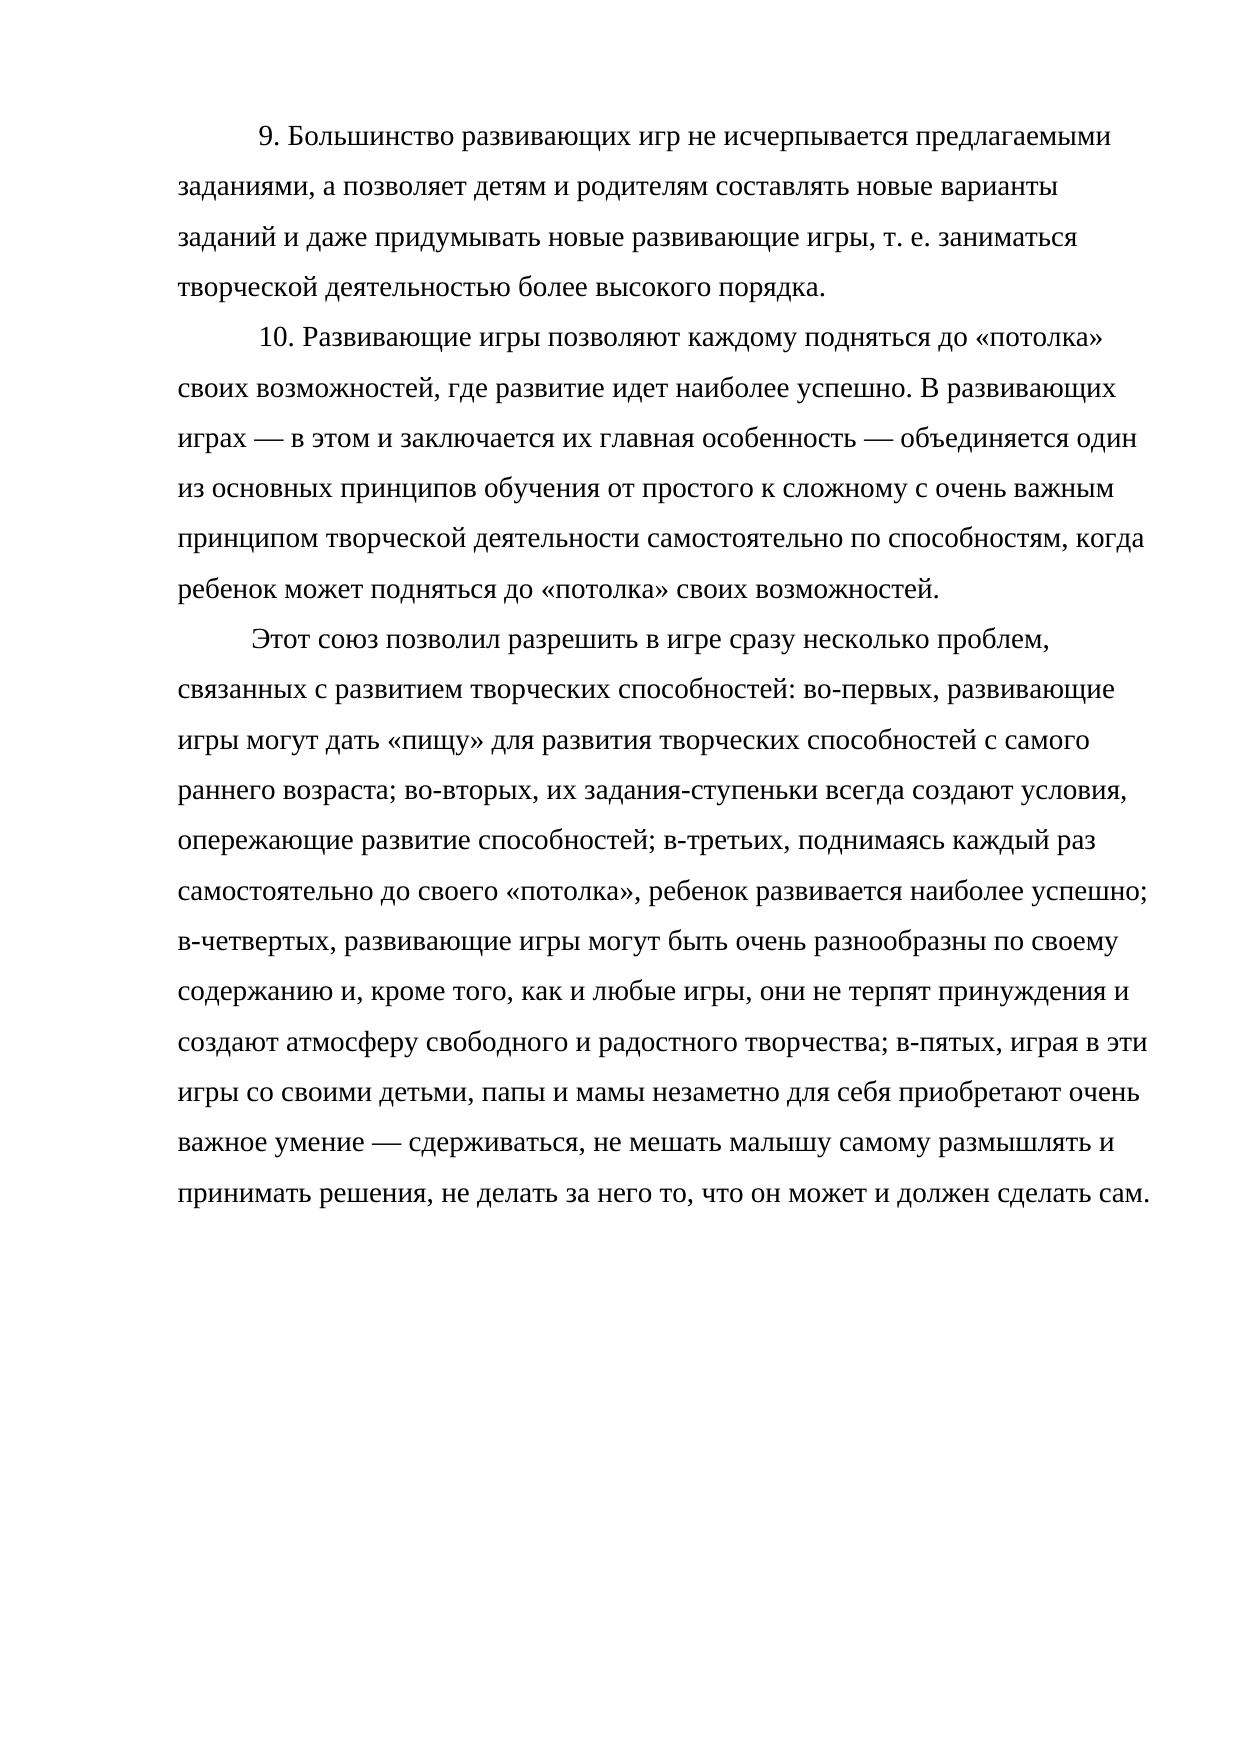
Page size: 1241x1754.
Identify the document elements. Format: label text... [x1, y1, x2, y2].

text 9. Большинство развивающих игр не исчерпывается предлагаемыми заданиями, а позволяет детям и родителям составлять новые варианты заданий и даже придумывать новые развивающие игры, т. е. заниматься творческой деятельностью более высокого порядка. [177, 118, 1152, 303]
text Этот союз позволил разрешить в игре сразу несколько проблем, связанных с развитием творческих способностей: во-первых, развивающие игры могут дать «пищу» для развития творческих способностей с самого раннего возраста; во-вторых, их задания-ступеньки всегда создают условия, опережающие развитие способностей; в-третьих, поднимаясь каждый раз самостоятельно до своего «потолка», ребенок развивается наиболее успешно; в-четвертых, развивающие игры могут быть очень разнообразны по своему содержанию и, кроме того, как и любые игры, они не терпят принуждения и создают атмосферу свободного и радостного творчества; в-пятых, играя в эти игры со своими детьми, папы и мамы незаметно для себя приобретают очень важное умение — сдерживаться, не мешать малышу самому размышлять и принимать решения, не делать за него то, что он может и должен сделать сам. [177, 621, 1152, 1208]
text 10. Развивающие игры позволяют каждому подняться до «потолка» своих возможностей, где развитие идет наиболее успешно. В развивающих играх — в этом и заключается их главная особенность — объединяется один из основных принципов обучения от простого к сложному с очень важным принципом творческой деятельности самостоятельно по способностям, когда ребенок может подняться до «потолка» своих возможностей. [177, 319, 1152, 604]
